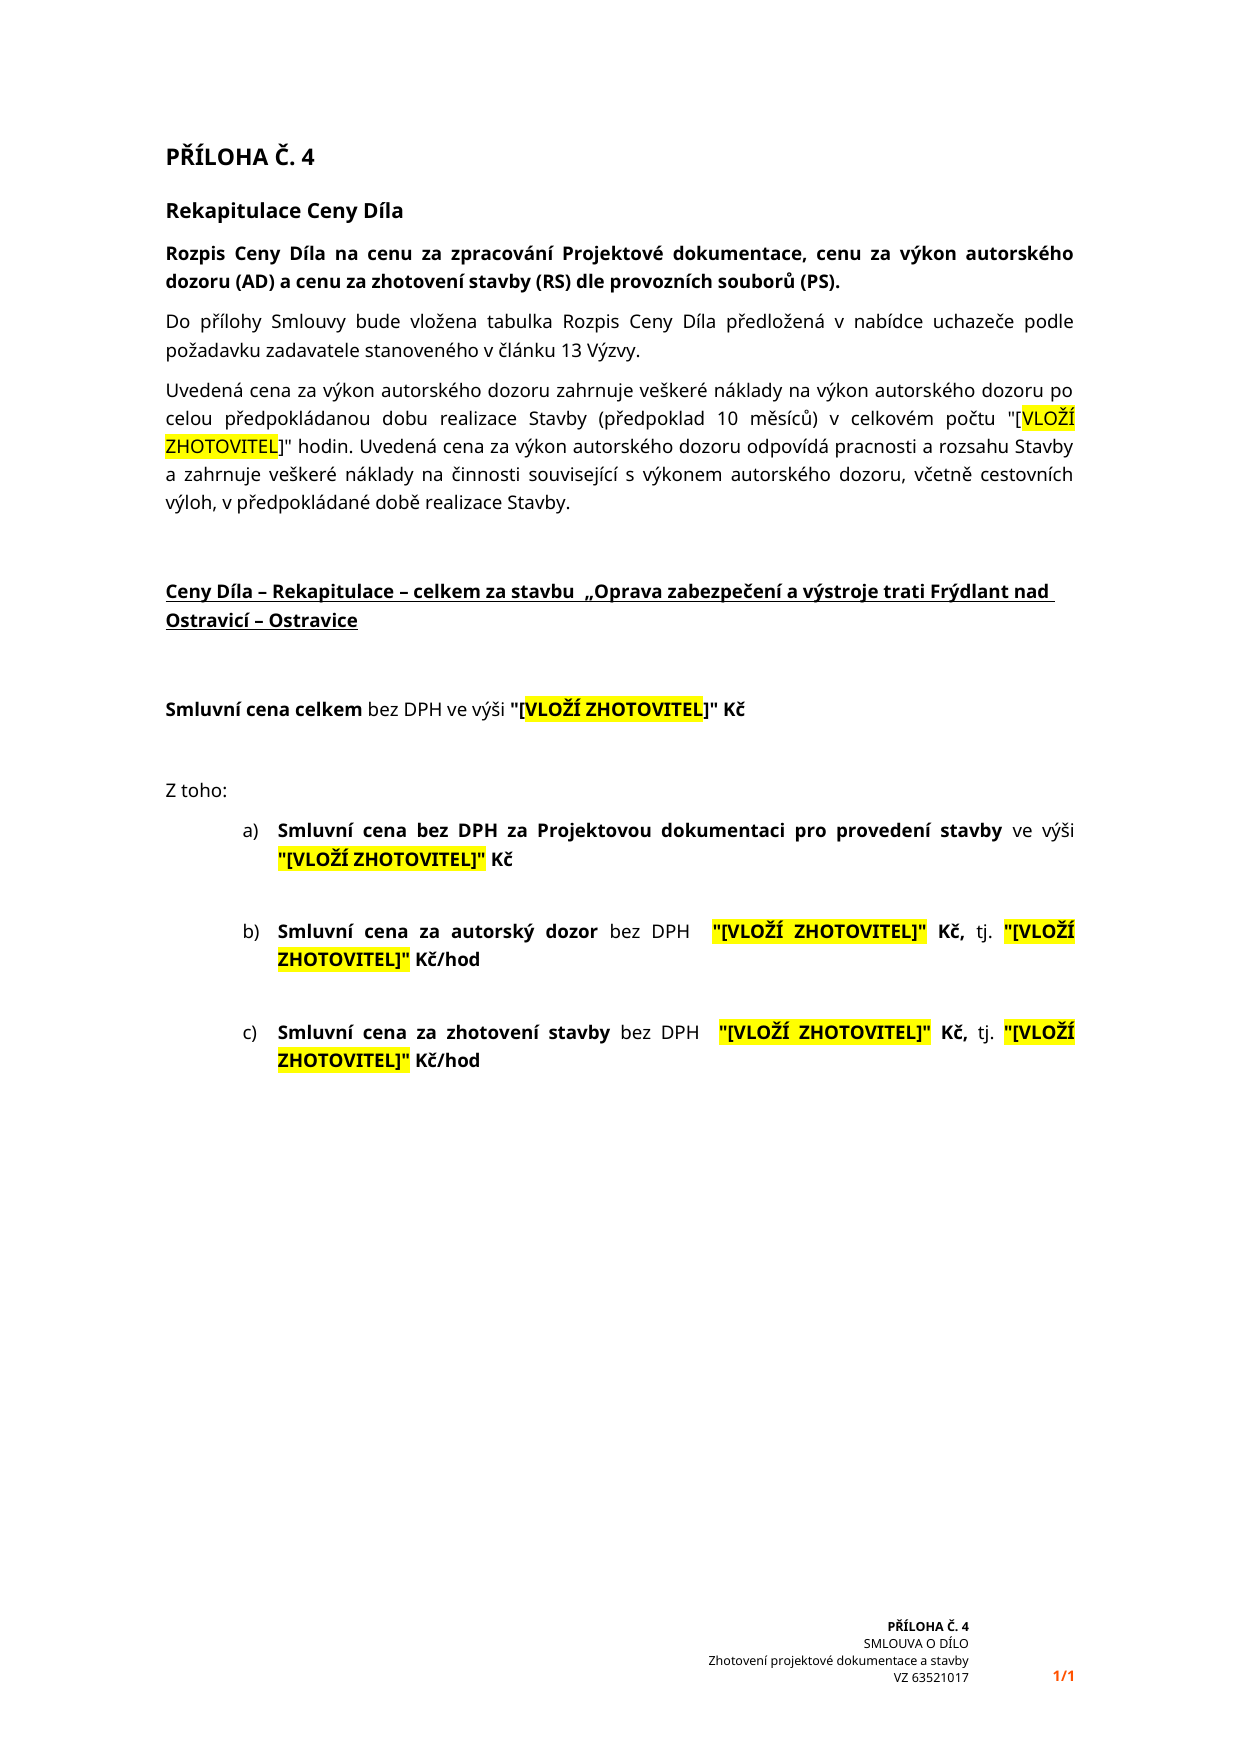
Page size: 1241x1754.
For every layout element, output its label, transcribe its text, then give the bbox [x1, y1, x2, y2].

text Rozpis Ceny Díla na cenu za zpracování Projektové dokumentace, cenu za výkon autorského dozoru (AD) a cenu za zhotovení stavby (RS) dle provozních souborů (PS). [165, 240, 1075, 294]
list Smluvní cena bez DPH za Projektovou dokumentaci pro provedení stavby ve výši "[VLOŽÍ ZHOTOVITEL]" Kč [242, 818, 1075, 871]
text Smluvní cena celkem bez DPH ve výši "[VLOŽÍ ZHOTOVITEL]" Kč [165, 696, 525, 722]
text Do přílohy Smlouvy bude vložena tabulka Rozpis Ceny Díla předložená v nabídce uchazeče podle požadavku zadavatele stanoveného v článku 13 Výzvy. [165, 309, 1075, 362]
text Uvedená cena za výkon autorského dozoru zahrnuje veškeré náklady na výkon autorského dozoru po celou předpokládanou dobu realizace Stavby (předpoklad 10 měsíců) v celkovém počtu "[VLOŽÍ ZHOTOVITEL]" hodin. Uvedená cena za výkon autorského dozoru odpovídá pracnosti a rozsahu Stavby a zahrnuje veškeré náklady na činnosti související s výkonem autorského dozoru, včetně cestovních výloh, v předpokládané době realizace Stavby. [165, 377, 1075, 515]
list Smluvní cena za zhotovení stavby bez DPH "[VLOŽÍ ZHOTOVITEL]" Kč, tj. "[VLOŽÍ ZHOTOVITEL]" Kč/hod [242, 1019, 1075, 1073]
text Rekapitulace Ceny Díla [165, 197, 1075, 225]
list Smluvní cena za autorský dozor bez DPH "[VLOŽÍ ZHOTOVITEL]" Kč, tj. "[VLOŽÍ ZHOTOVITEL]" Kč/hod [242, 918, 1075, 972]
text Smluvní cena celkem bez DPH ve výši "[VLOŽÍ ZHOTOVITEL]" Kč [703, 696, 1075, 722]
text Z toho: [165, 777, 1075, 803]
text Příloha č. 4 [165, 141, 1075, 173]
text Ceny Díla – Rekapitulace – celkem za stavbu „Oprava zabezpečení a výstroje trati Frýdlant nad Ostravicí – Ostravice [165, 579, 1075, 632]
